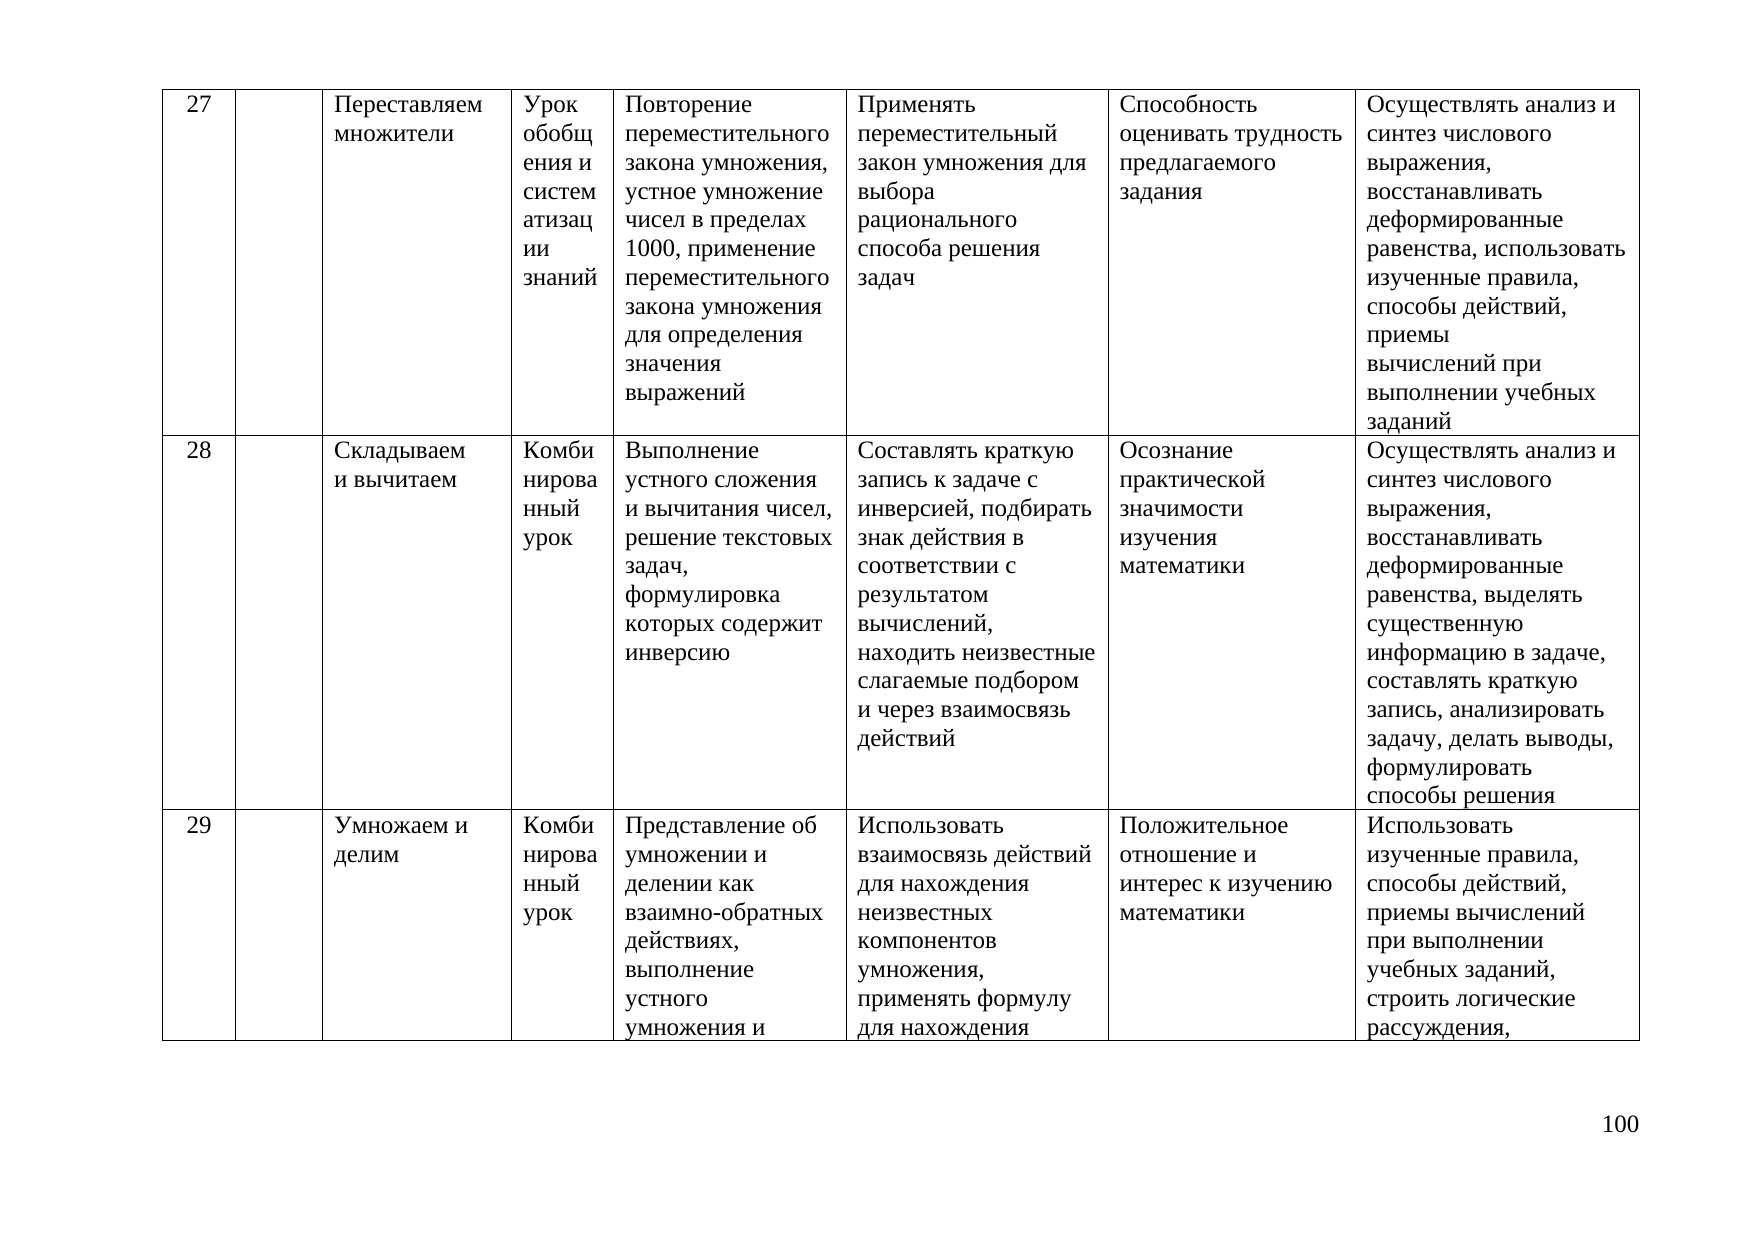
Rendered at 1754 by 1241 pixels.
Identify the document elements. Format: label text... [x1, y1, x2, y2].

table_cell 27 [163, 90, 235, 434]
table_cell Складываем и вычитаем [323, 436, 511, 809]
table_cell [614, 810, 846, 1040]
table_cell 28 [163, 436, 235, 809]
table_cell Осуществлять анализ и синтез числового выражения, восстанавливать деформированные равенства, использовать изученные правила, способы действий, приемы вычислений при выполнении учебных заданий [1356, 90, 1639, 434]
table_cell 29 [163, 810, 235, 1040]
table_cell Комбинированный урок [512, 436, 613, 809]
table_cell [1356, 810, 1639, 1040]
table_cell Составлять краткую запись к задаче с инверсией, подбирать знак действия в соответствии с результатом вычислений, находить неизвестные слагаемые подбором и через взаимосвязь действий [847, 436, 1108, 809]
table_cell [512, 810, 613, 1040]
table_cell [236, 810, 322, 1040]
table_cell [1109, 810, 1355, 1040]
table_cell Повторение переместительного закона умножения, устное умножение чисел в пределах 1000, применение переместительного закона умножения для определения значения выражений [614, 90, 846, 434]
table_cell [512, 90, 613, 434]
table_cell Умножаем и делим [323, 810, 511, 1040]
table_cell Применять переместительный закон умножения для выбора рационального способа решения задач [847, 90, 1108, 434]
table_cell Осуществлять анализ и синтез числового выражения, восстанавливать деформированные равенства, выделять существенную информацию в задаче, составлять краткую запись, анализировать задачу, делать выводы, формулировать способы решения [1356, 436, 1639, 809]
table_cell Осознание практической значимости изучения математики [1109, 436, 1355, 809]
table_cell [847, 810, 1108, 1040]
table_cell Переставляем множители [323, 90, 511, 434]
table_cell Выполнение устного сложения и вычитания чисел, решение текстовых задач, формулировка которых содержит инверсию [614, 436, 846, 809]
table_cell [236, 90, 322, 434]
table_cell [236, 436, 322, 809]
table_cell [1109, 90, 1355, 434]
